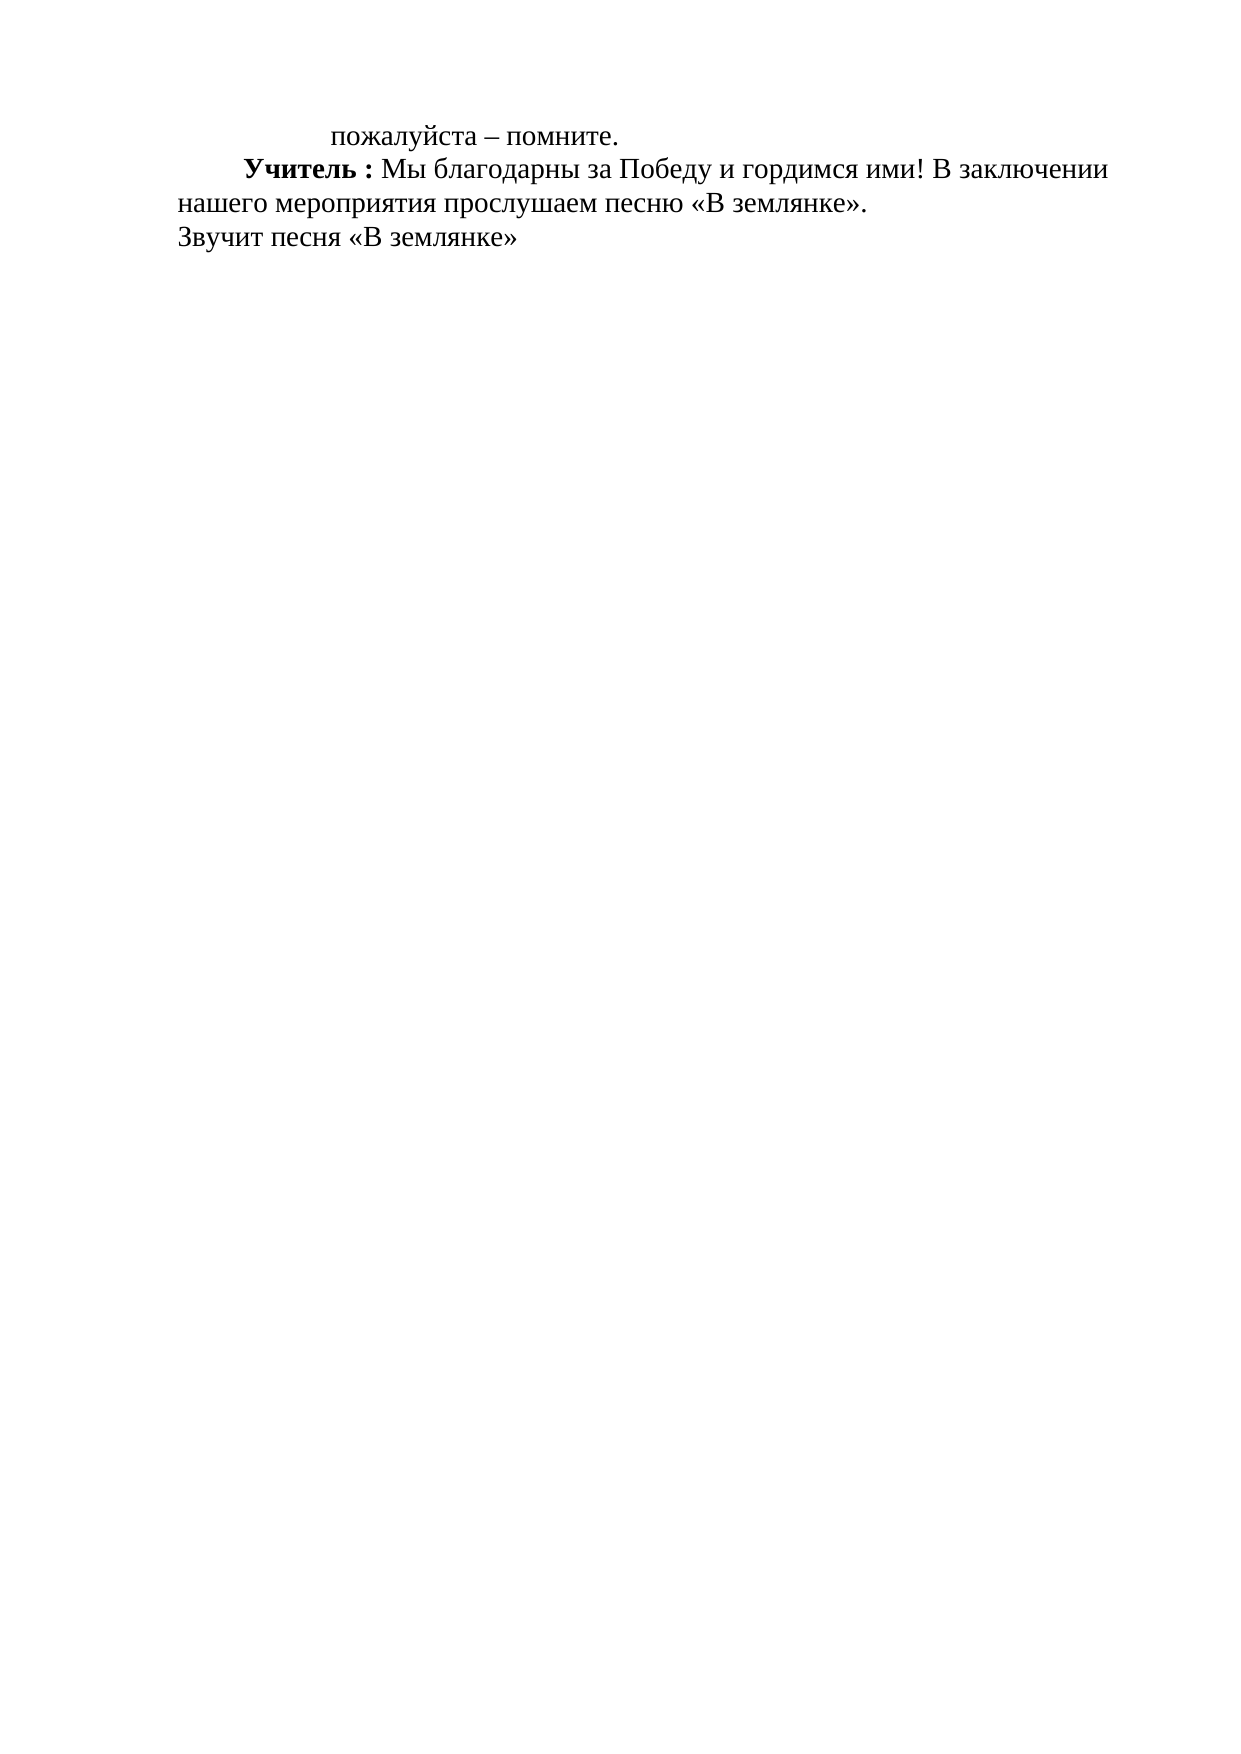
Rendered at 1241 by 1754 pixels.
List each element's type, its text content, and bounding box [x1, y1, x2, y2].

text Учитель : Мы благодарны за Победу и гордимся ими! В заключении нашего мероприятия прослушаем песню «В землянке». [177, 152, 1152, 219]
text Звучит песня «В землянке» [177, 219, 1152, 252]
text пожалуйста – помните. [177, 118, 1152, 152]
